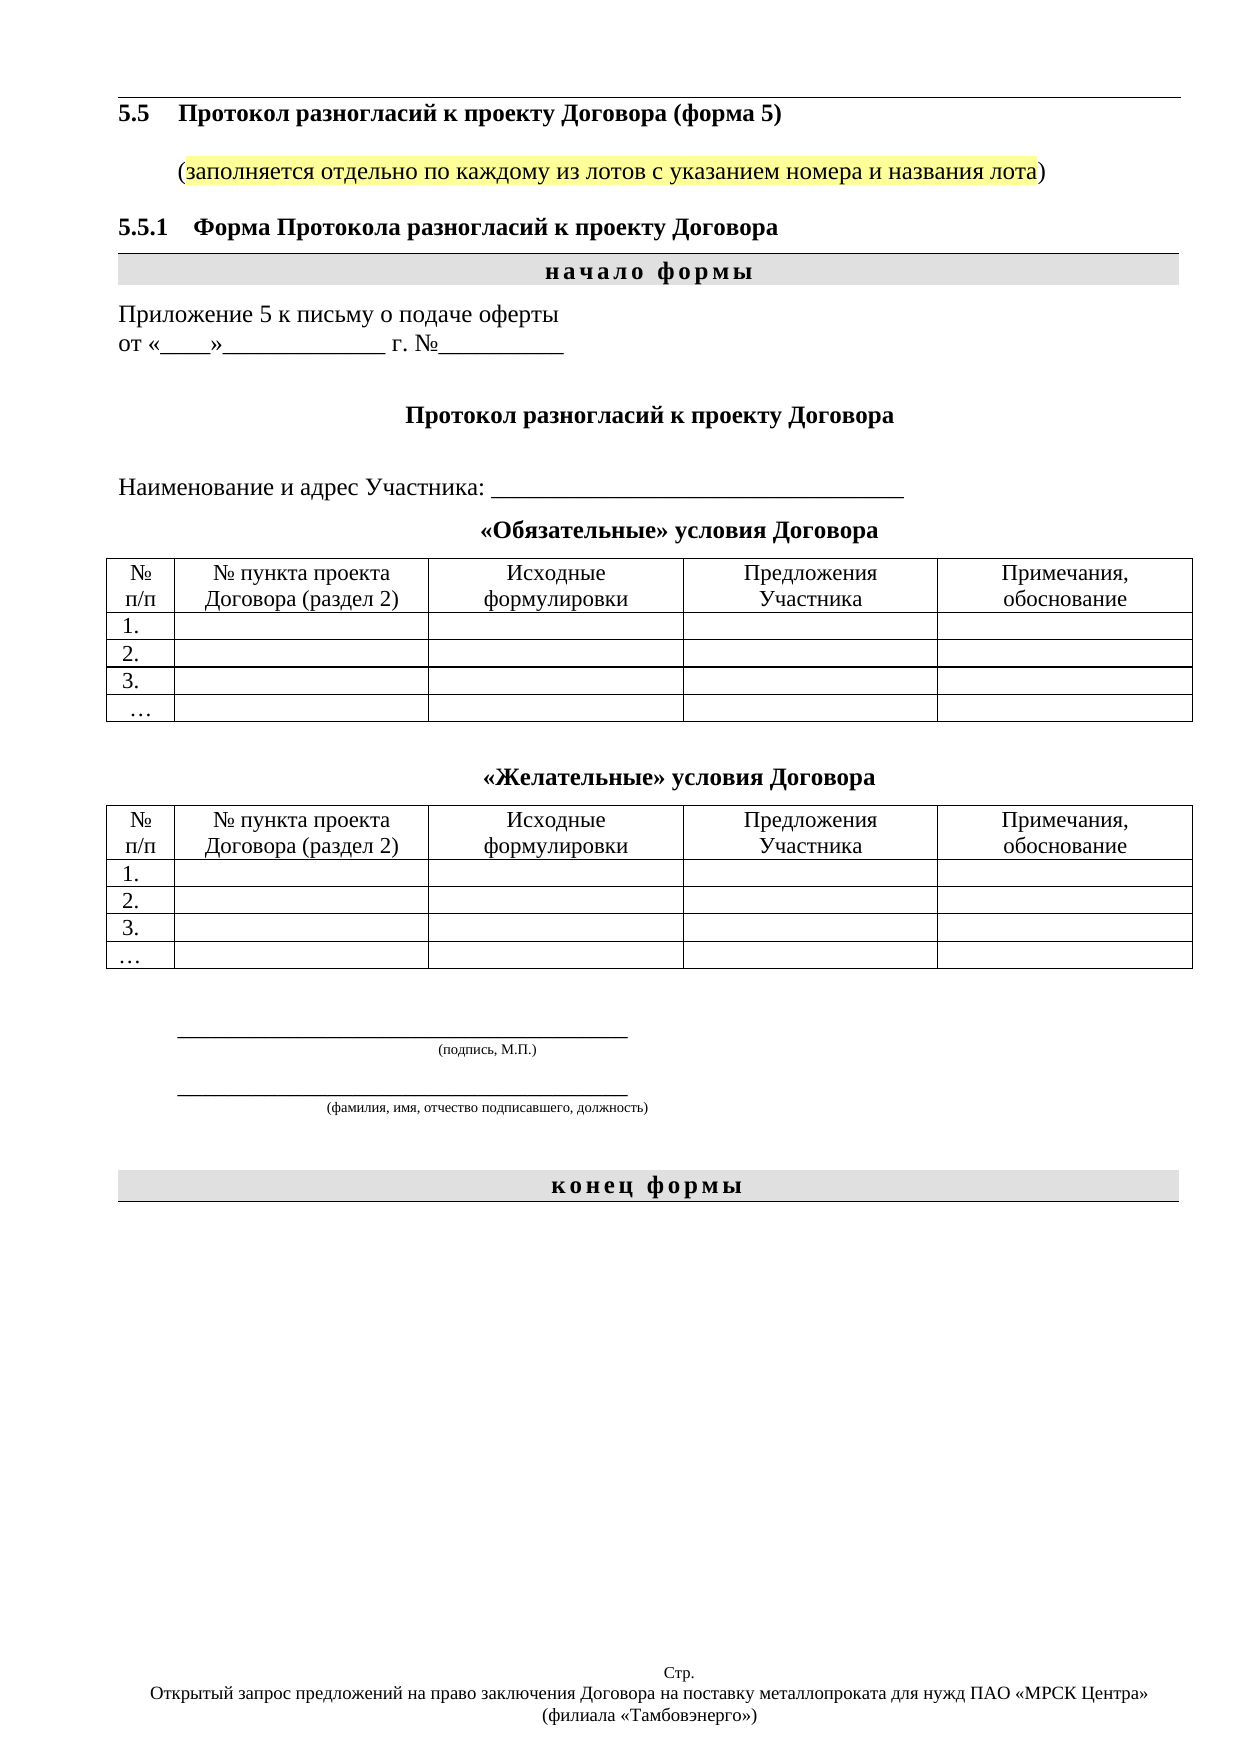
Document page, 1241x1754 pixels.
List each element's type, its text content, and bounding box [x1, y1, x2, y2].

table_cell [175, 640, 428, 666]
table_cell [938, 695, 1192, 721]
table_cell [175, 887, 428, 913]
table_header Исходные формулировки [429, 806, 683, 858]
table_cell [429, 695, 683, 721]
table_cell [175, 942, 428, 968]
text (фамилия, имя, отчество подписавшего, должность) [118, 1098, 797, 1127]
text ____________________________________ [118, 1070, 1181, 1098]
table_cell [684, 914, 937, 941]
table_cell [684, 942, 937, 968]
table_cell [107, 887, 174, 913]
table_cell [429, 613, 683, 639]
text начало формы [118, 254, 1179, 285]
table_cell [938, 914, 1192, 941]
text Наименование и адрес Участника: _________________________________ [118, 472, 1181, 500]
text ____________________________________ [118, 1012, 1181, 1041]
table_cell [938, 640, 1192, 666]
table_cell [175, 668, 428, 694]
table_cell … [107, 695, 174, 721]
table_cell [429, 887, 683, 913]
table_header Предложения Участника [684, 806, 937, 858]
table_cell [684, 613, 937, 639]
table_header Примечания, обоснование [938, 559, 1192, 612]
text Приложение 5 к письму о подаче оферты от «____»_____________ г. №__________ [118, 299, 1181, 357]
table_cell [938, 668, 1192, 694]
table_cell [938, 613, 1192, 639]
table_header Предложения Участника [684, 559, 937, 612]
table_cell [429, 860, 683, 886]
table_cell [938, 942, 1192, 968]
table_cell … [107, 942, 174, 968]
table_cell [429, 942, 683, 968]
table_header № п/п [107, 559, 174, 612]
table_header № пункта проекта Договора (раздел 2) [175, 806, 428, 858]
subtitle Протокол разногласий к проекту Договора (форма 5) [118, 98, 1181, 127]
table_cell [684, 887, 937, 913]
table_cell [107, 668, 174, 694]
table_cell [175, 860, 428, 886]
text (подпись, М.П.) [118, 1041, 797, 1070]
table_cell [684, 640, 937, 666]
subtitle Форма Протокола разногласий к проекту Договора [118, 212, 1181, 240]
table_cell [175, 613, 428, 639]
text конец формы [118, 1170, 1179, 1201]
table_cell [107, 613, 174, 639]
table_header № п/п [107, 806, 174, 858]
table_cell [684, 695, 937, 721]
text «Желательные» условия Договора [118, 762, 1181, 790]
table_cell [429, 914, 683, 941]
table_cell [107, 914, 174, 941]
table_cell [175, 695, 428, 721]
table_header № пункта проекта Договора (раздел 2) [175, 559, 428, 612]
text «Обязательные» условия Договора [118, 515, 1181, 543]
table_header Исходные формулировки [429, 559, 683, 612]
text Протокол разногласий к проекту Договора [118, 400, 1181, 428]
table_cell [107, 640, 174, 666]
table_header Примечания, обоснование [938, 806, 1192, 858]
table_cell [684, 668, 937, 694]
table_cell [429, 640, 683, 666]
table_cell [684, 860, 937, 886]
table_cell [175, 914, 428, 941]
table_cell [429, 668, 683, 694]
table_cell [938, 887, 1192, 913]
table_cell [938, 860, 1192, 886]
table_cell [107, 860, 174, 886]
